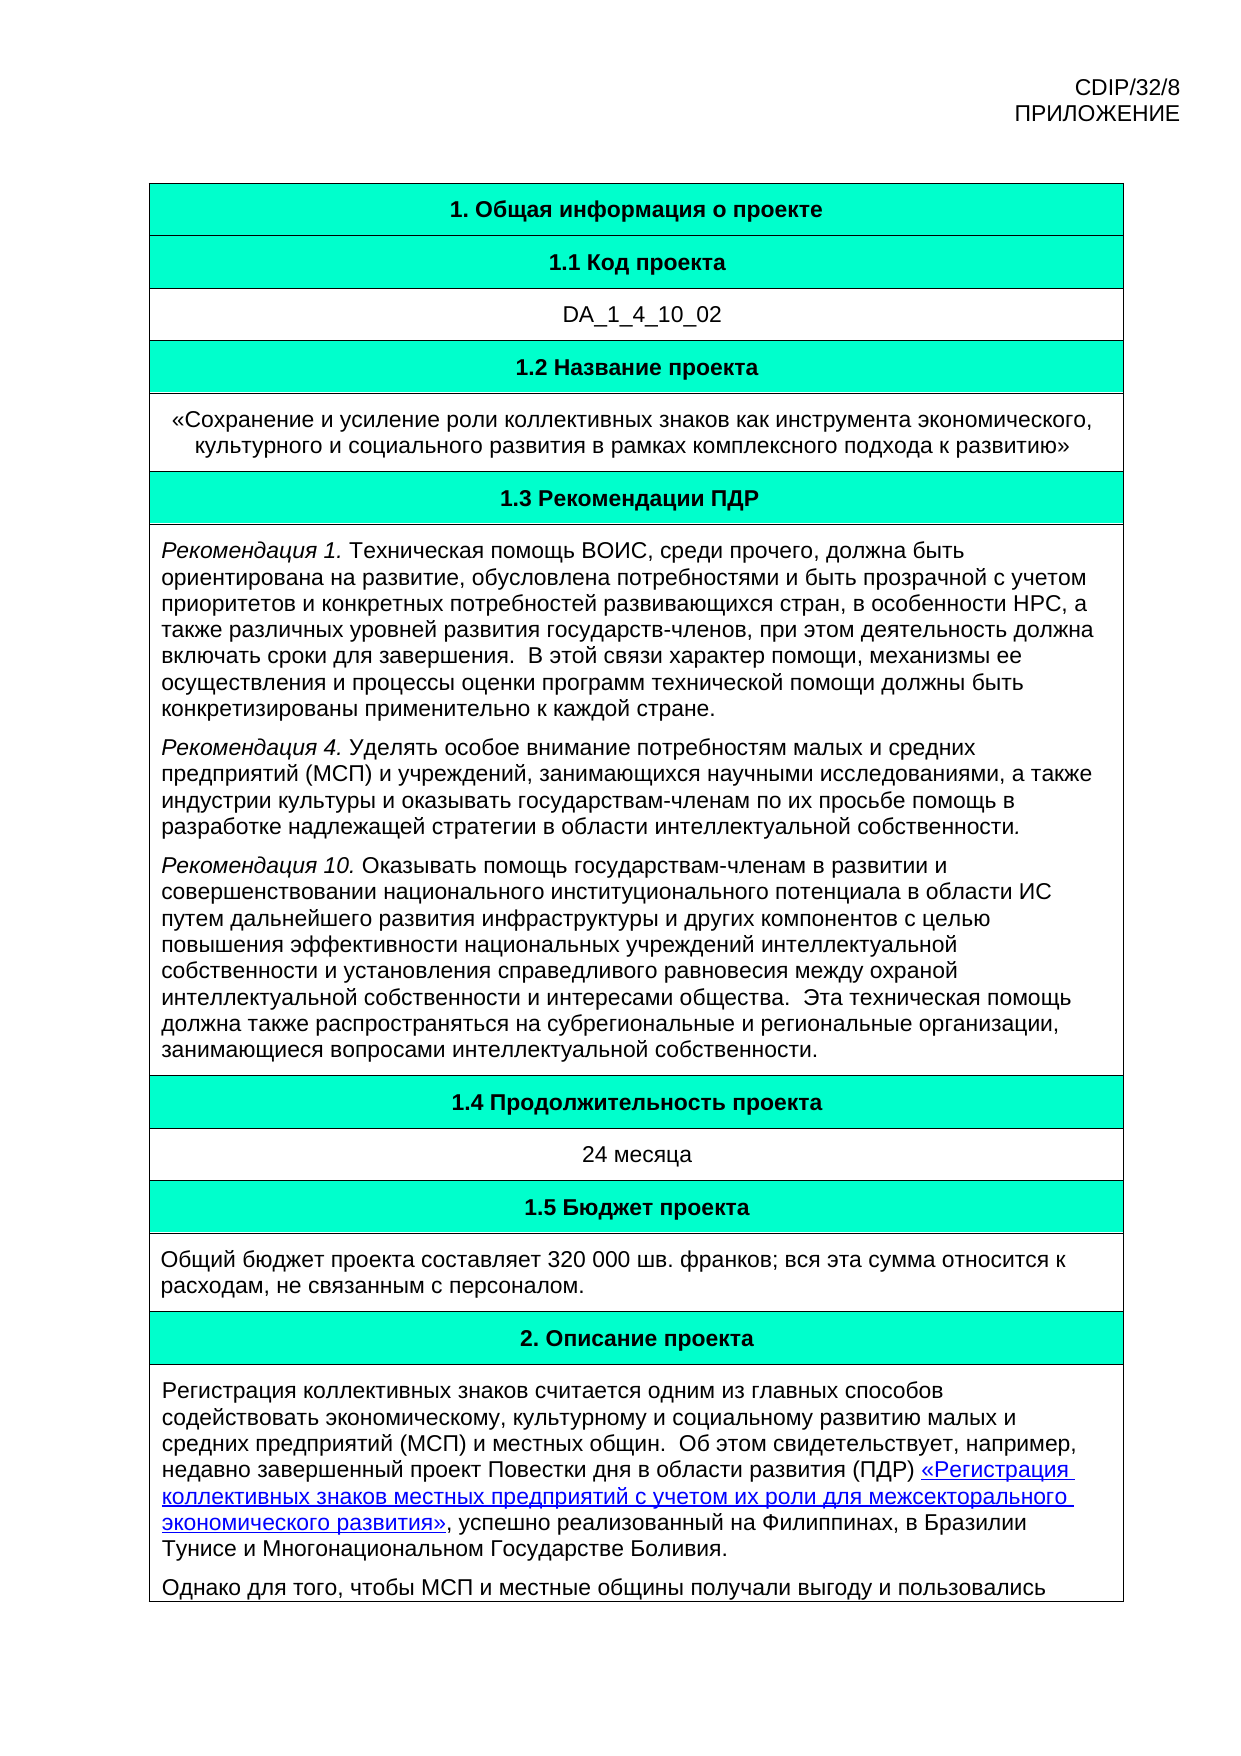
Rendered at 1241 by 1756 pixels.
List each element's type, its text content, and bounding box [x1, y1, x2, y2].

table_cell 1.4 Продолжительность проекта [150, 1076, 1123, 1128]
table_header 1. Общая информация о проекте [150, 184, 1123, 235]
table_cell Рекомендация 1. Техническая помощь ВОИС, среди прочего, должна быть ориентирована на развитие, обусловлена потребностями и быть прозрачной с учетом приоритетов и конкретных потребностей развивающихся стран, в особенности НРС, а также различных уровней развития государств-членов, при этом деятельность должна включать сроки для завершения. В этой связи характер помощи, механизмы ее осуществления и процессы оценки программ технической помощи должны быть конкретизированы применительно к каждой стране. Рекомендация 4. Уделять особое внимание потребностям малых и средних предприятий (МСП) и учреждений, занимающихся научными исследованиями, а также индустрии культуры и оказывать государствам-членам по их просьбе помощь в разработке надлежащей стратегии в области интеллектуальной собственности. Рекомендация 10. Оказывать помощь государствам-членам в развитии и совершенствовании национального институционального потенциала в области ИС путем дальнейшего развития инфраструктуры и других компонентов с целью повышения эффективности национальных учреждений интеллектуальной собственности и установления справедливого равновесия между охраной интеллектуальной собственности и интересами общества. Эта техническая помощь должна также распространяться на субрегиональные и региональные организации, занимающиеся вопросами интеллектуальной собственности. [150, 525, 1123, 1075]
table_cell 2. Описание проекта [150, 1312, 1123, 1364]
table_cell 1.1 Код проекта [150, 236, 1123, 288]
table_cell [150, 1365, 1123, 1601]
table_cell DA_1_4_10_02 [150, 289, 1123, 340]
table_cell 1.3 Рекомендации ПДР [150, 472, 1123, 523]
table_cell «Сохранение и усиление роли коллективных знаков как инструмента экономического, культурного и социального развития в рамках комплексного подхода к развитию» [150, 394, 1123, 471]
table_cell 1.5 Бюджет проекта [150, 1181, 1123, 1232]
table_cell 24 месяца [150, 1129, 1123, 1180]
table_cell 1.2 Название проекта [150, 341, 1123, 392]
table_cell Общий бюджет проекта составляет 320 000 шв. франков; вся эта сумма относится к расходам, не связанным с персоналом. [150, 1234, 1123, 1311]
